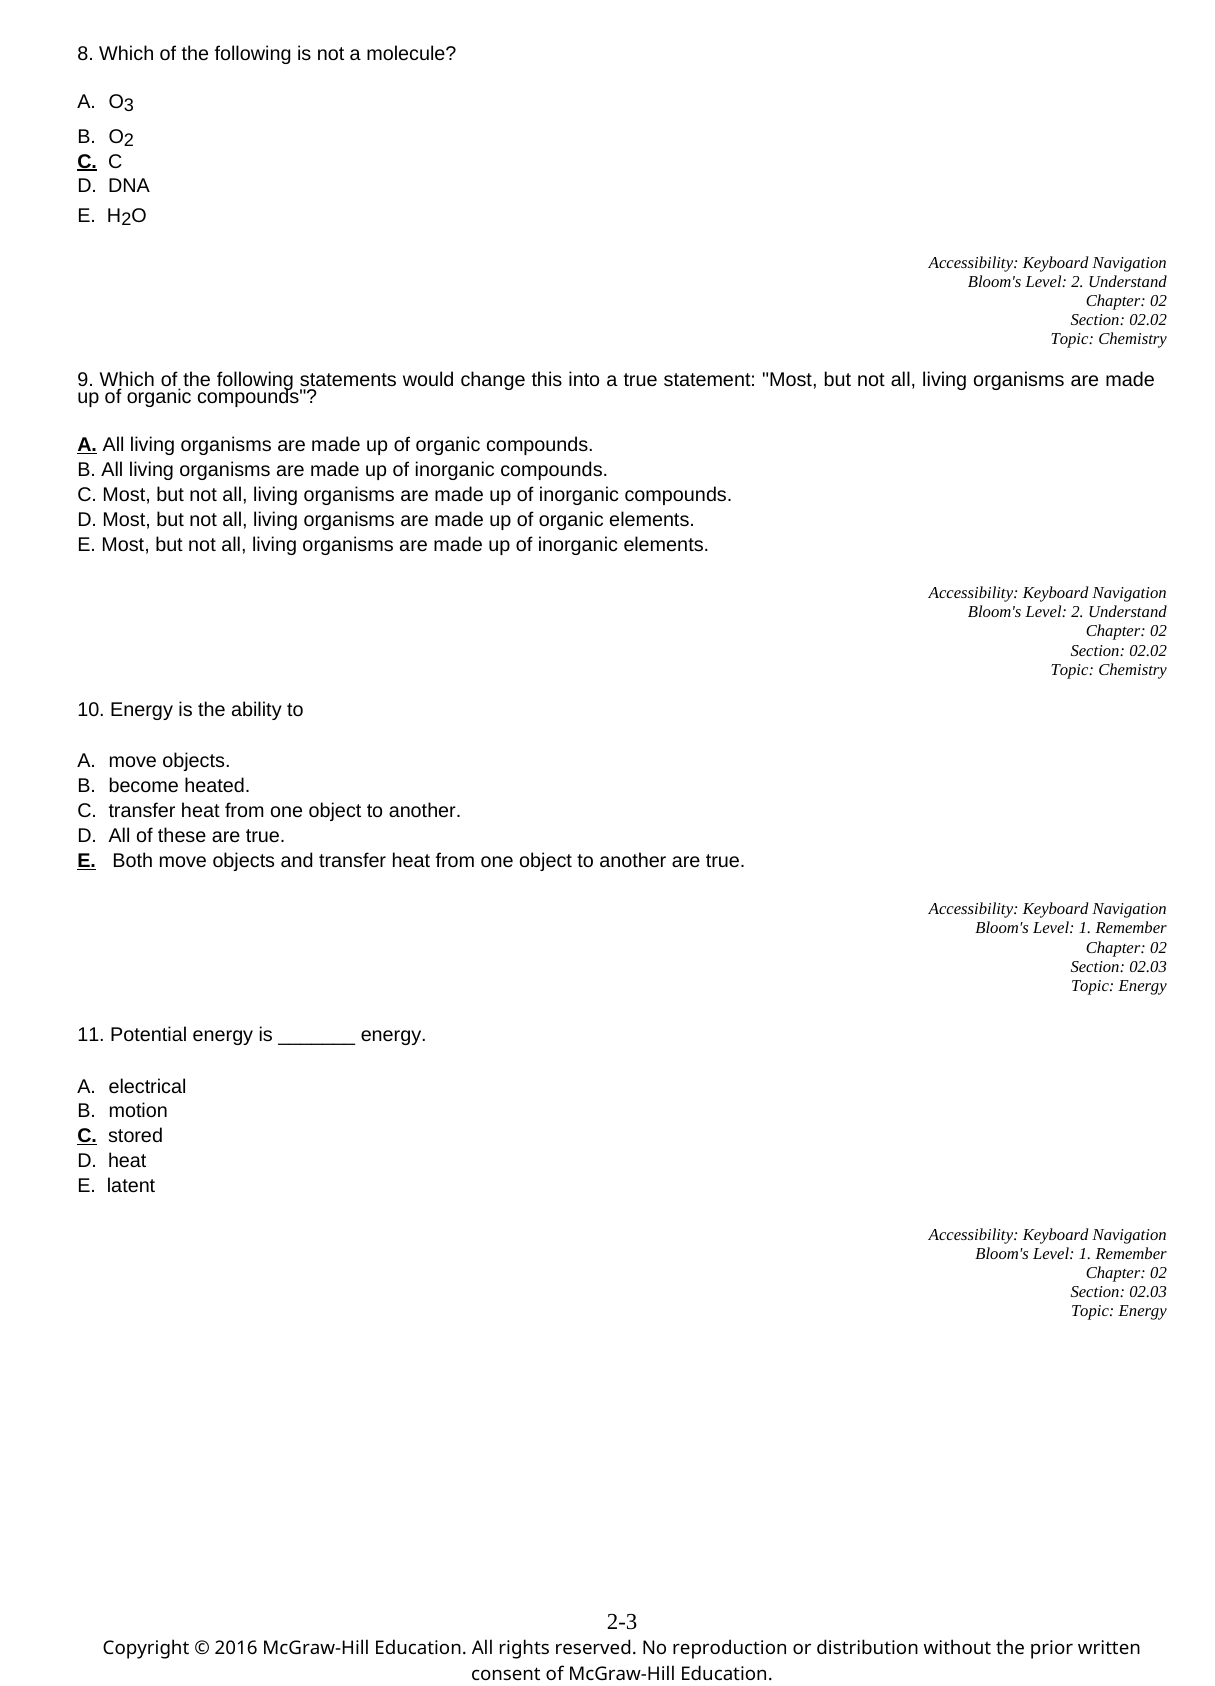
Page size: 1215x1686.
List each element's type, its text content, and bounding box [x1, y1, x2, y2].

text Bloom's Level: 1. Remember [77, 918, 1167, 937]
text Accessibility: Keyboard Navigation [77, 899, 1167, 918]
text D. DNA [77, 174, 1167, 197]
list become heated. [77, 774, 1167, 797]
text E. Both move objects and transfer heat from one object to another are true. [77, 849, 1167, 872]
text Chapter: 02 [77, 621, 1167, 640]
text Topic: Chemistry [77, 329, 1167, 348]
text E. H2O [77, 199, 1167, 228]
text C. Most, but not all, living organisms are made up of inorganic compounds. [77, 483, 1167, 506]
text Topic: Energy [77, 1301, 1167, 1320]
text D. Most, but not all, living organisms are made up of organic elements. [77, 508, 1167, 530]
text C. stored [77, 1124, 1167, 1147]
text Bloom's Level: 2. Understand [77, 602, 1167, 621]
list move objects. [77, 749, 1167, 772]
text Section: 02.03 [77, 957, 1167, 976]
list All of these are true. [77, 824, 1167, 847]
text Topic: Chemistry [77, 659, 1167, 679]
text Chapter: 02 [77, 1263, 1167, 1282]
text Accessibility: Keyboard Navigation [77, 583, 1167, 602]
text Bloom's Level: 2. Understand [77, 272, 1167, 291]
text Section: 02.03 [77, 1282, 1167, 1301]
text Chapter: 02 [77, 937, 1167, 957]
text E. latent [77, 1174, 1167, 1197]
text 11. Potential energy is _______ energy. [77, 1023, 1167, 1046]
text C. C [77, 149, 1167, 172]
list motion [77, 1099, 1167, 1122]
text 10. Energy is the ability to [77, 698, 1167, 721]
text A. All living organisms are made up of organic compounds. [77, 433, 1167, 456]
text 8. Which of the following is not a molecule? [77, 42, 1167, 65]
text Section: 02.02 [77, 640, 1167, 659]
list O2 [77, 121, 1167, 149]
text B. All living organisms are made up of inorganic compounds. [77, 458, 1167, 481]
text Chapter: 02 [77, 291, 1167, 310]
text Bloom's Level: 1. Remember [77, 1243, 1167, 1263]
text Topic: Energy [77, 976, 1167, 995]
text Accessibility: Keyboard Navigation [77, 252, 1167, 272]
text Accessibility: Keyboard Navigation [77, 1224, 1167, 1243]
list electrical [77, 1074, 1167, 1097]
text D. heat [77, 1149, 1167, 1172]
list transfer heat from one object to another. [77, 799, 1167, 822]
text E. Most, but not all, living organisms are made up of inorganic elements. [77, 533, 1167, 555]
text 9. Which of the following statements would change this into a true statement: "Most, but not all, living organisms are made up of organic compounds"? [77, 372, 1156, 408]
list O3 [77, 79, 1167, 115]
text Section: 02.02 [77, 310, 1167, 329]
